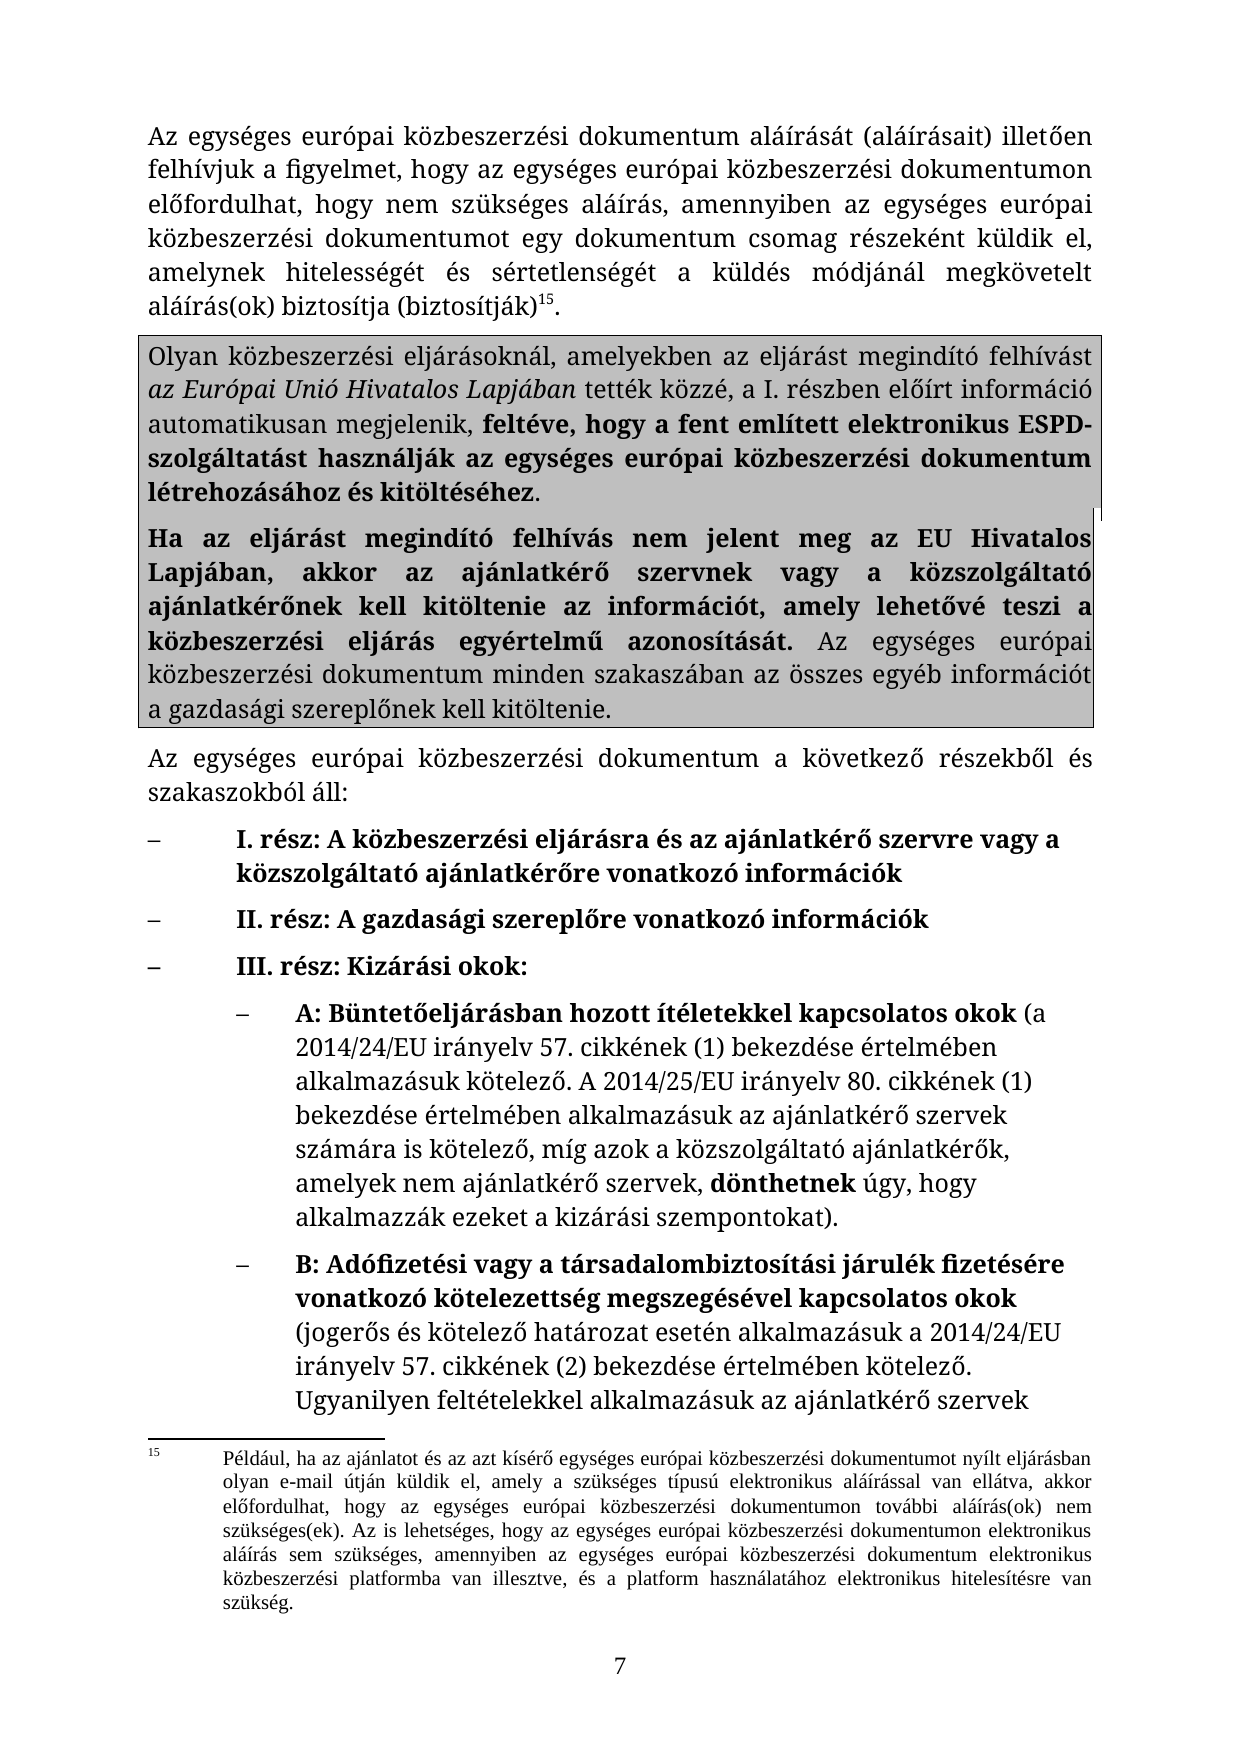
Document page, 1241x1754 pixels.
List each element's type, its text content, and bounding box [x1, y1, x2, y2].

text Az egységes európai közbeszerzési dokumentum aláírását (aláírásait) illetően felhívjuk a figyelmet, hogy az egységes európai közbeszerzési dokumentumon előfordulhat, hogy nem szükséges aláírás, amennyiben az egységes európai közbeszerzési dokumentumot egy dokumentum csomag részeként küldik el, amelynek hitelességét és sértetlenségét a küldés módjánál megkövetelt aláírás(ok) biztosítja (biztosítják). [148, 118, 1093, 322]
list A: Büntetőeljárásban hozott ítéletekkel kapcsolatos okok (a 2014/24/EU irányelv 57. cikkének (1) bekezdése értelmében alkalmazásuk kötelező. A 2014/25/EU irányelv 80. cikkének (1) bekezdése értelmében alkalmazásuk az ajánlatkérő szervek számára is kötelező, míg azok a közszolgáltató ajánlatkérők, amelyek nem ajánlatkérő szervek, dönthetnek úgy, hogy alkalmazzák ezeket a kizárási szempontokat). [236, 995, 1093, 1234]
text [236, 1246, 1093, 1417]
text II. rész: A gazdasági szereplőre vonatkozó információk [148, 902, 1093, 936]
text Az egységes európai közbeszerzési dokumentum a következő részekből és szakaszokból áll: [148, 741, 1093, 809]
text Ha az eljárást megindító felhívás nem jelent meg az EU Hivatalos Lapjában, akkor az ajánlatkérő szervnek vagy a közszolgáltató ajánlatkérőnek kell kitöltenie az információt, amely lehetővé teszi a közbeszerzési eljárás egyértelmű azonosítását. Az egységes európai közbeszerzési dokumentum minden szakaszában az összes egyéb információt a gazdasági szereplőnek kell kitöltenie. [139, 518, 1093, 727]
text III. rész: Kizárási okok: [148, 949, 1093, 983]
list I. rész: A közbeszerzési eljárásra és az ajánlatkérő szervre vagy a közszolgáltató ajánlatkérőre vonatkozó információk [148, 822, 1093, 890]
text Olyan közbeszerzési eljárásoknál, amelyekben az eljárást megindító felhívást az Európai Unió Hivatalos Lapjában tették közzé, a I. részben előírt információ automatikusan megjelenik, feltéve, hogy a fent említett elektronikus ESPD-szolgáltatást használják az egységes európai közbeszerzési dokumentum létrehozásához és kitöltéséhez. [139, 336, 1101, 508]
